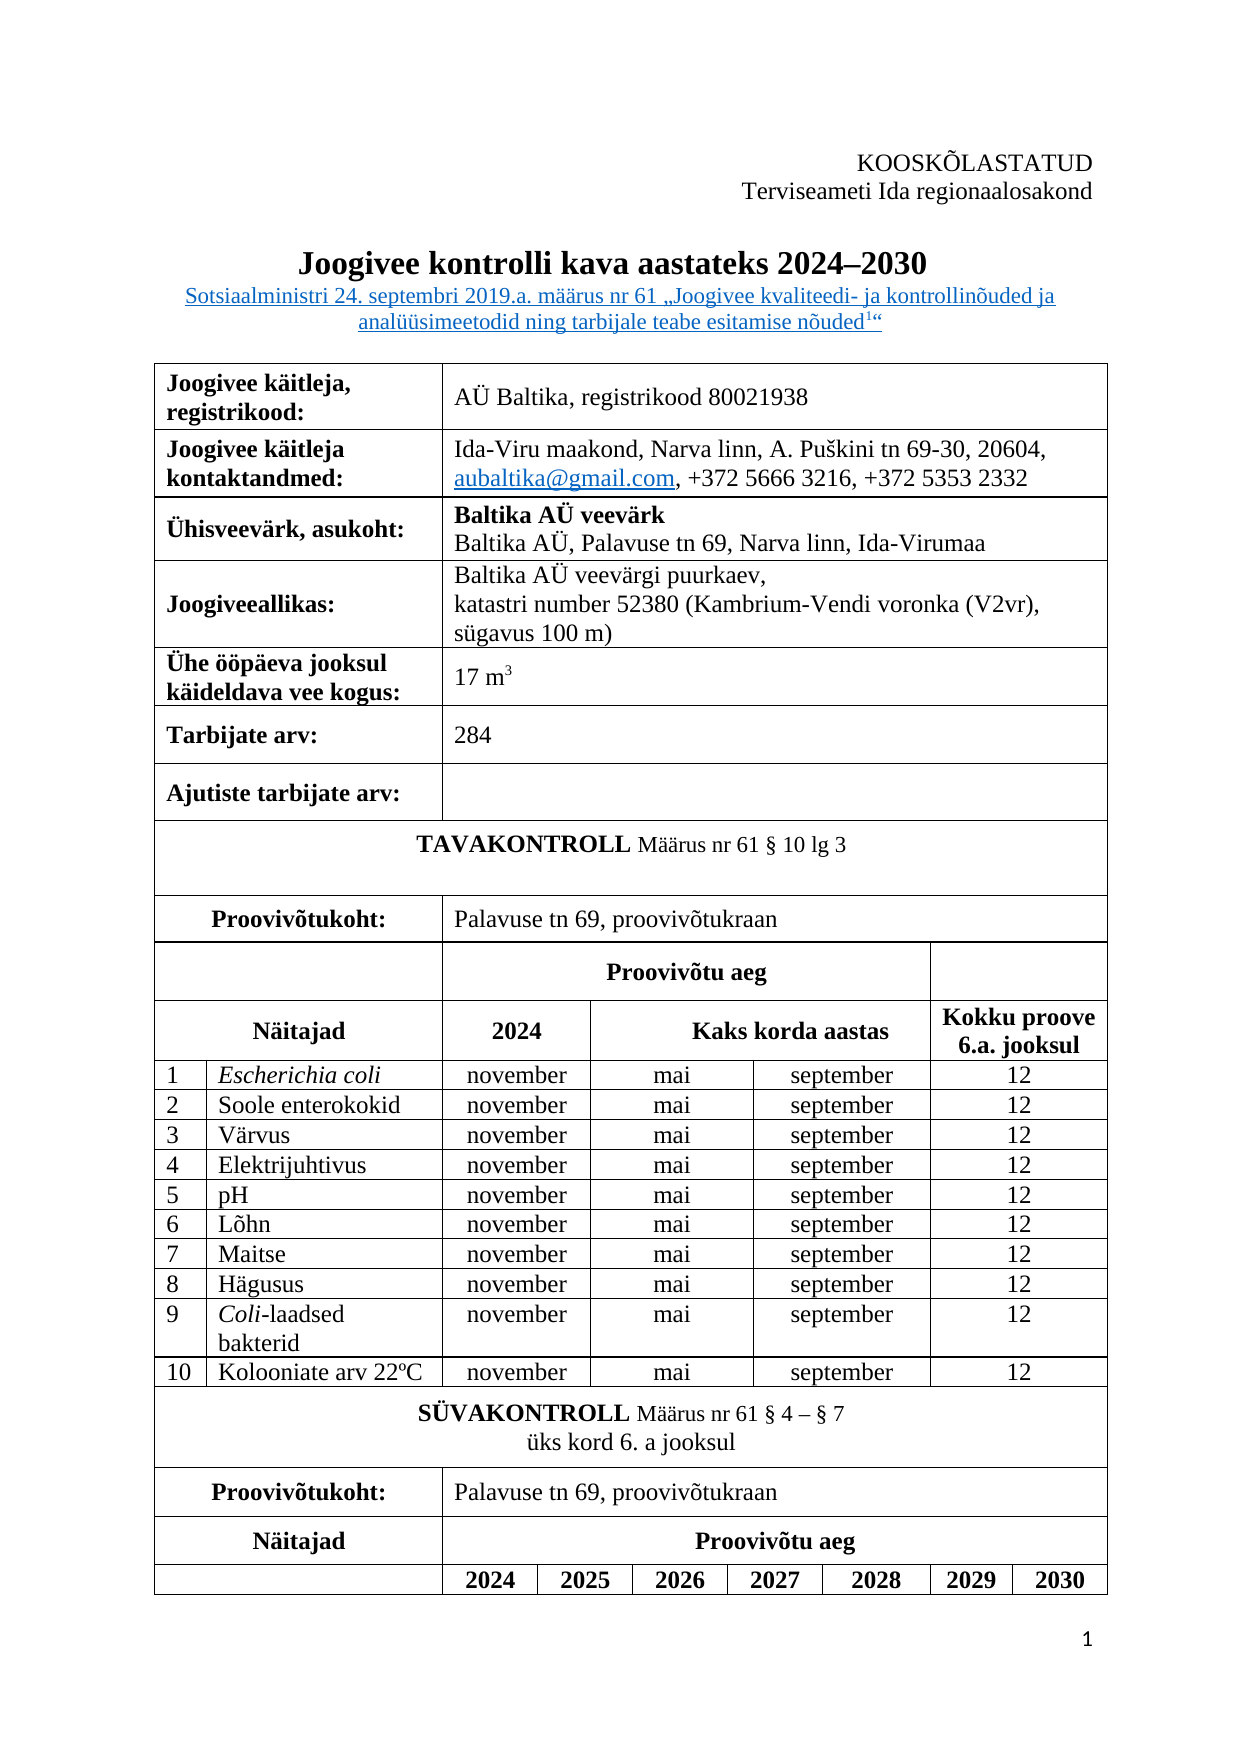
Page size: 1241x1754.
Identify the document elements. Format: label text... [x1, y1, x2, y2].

table_cell mai [591, 1269, 753, 1298]
table_cell 12 [931, 1061, 1107, 1089]
table_cell Proovivõtukoht: [155, 896, 442, 941]
table_cell 12 [931, 1150, 1107, 1179]
table_cell Elektrijuhtivus [207, 1150, 442, 1179]
table_cell 2026 [633, 1565, 727, 1594]
table_cell 12 [931, 1090, 1107, 1119]
table_cell 2024 [443, 1565, 537, 1594]
table_cell 2028 [823, 1565, 930, 1594]
table_cell 12 [931, 1239, 1107, 1268]
text Sotsiaalministri 24. septembri 2019.a. määrus nr 61 „Joogivee kvaliteedi- ja kontrollinõuded ja analüüsimeetodid ning tarbijale teabe esitamise nõuded1“ [148, 282, 1093, 334]
table_cell Kaks korda aastas [591, 1001, 930, 1059]
table_cell Palavuse tn 69, proovivõtukraan [443, 896, 1107, 941]
table_cell mai [591, 1180, 753, 1208]
table_cell september [754, 1090, 930, 1119]
table_cell september [754, 1299, 930, 1356]
table_cell Proovivõtukoht: [155, 1468, 442, 1516]
table_cell 12 [931, 1358, 1107, 1386]
table_cell Hägusus [207, 1269, 442, 1298]
table_cell november [443, 1269, 590, 1298]
table_cell 9 [155, 1299, 206, 1356]
table_cell Proovivõtu aeg [443, 1517, 1107, 1564]
table_cell [155, 943, 442, 1000]
table_cell mai [591, 1150, 753, 1179]
table_cell Värvus [207, 1120, 442, 1149]
table_cell 2027 [728, 1565, 822, 1594]
table_cell mai [591, 1061, 753, 1089]
table_cell 12 [931, 1180, 1107, 1208]
table_cell mai [591, 1299, 753, 1356]
table_cell Palavuse tn 69, proovivõtukraan [443, 1468, 1107, 1516]
table_cell september [754, 1150, 930, 1179]
table_cell 7 [155, 1239, 206, 1268]
table_cell Escherichia coli [207, 1061, 442, 1089]
table_cell 17 m3 [443, 648, 1107, 705]
table_cell november [443, 1120, 590, 1149]
table_cell 8 [155, 1269, 206, 1298]
text KOOSKÕLASTATUD [148, 148, 1093, 176]
table_cell Coli-laadsed bakterid [207, 1299, 442, 1356]
table_cell 3 [155, 1120, 206, 1149]
table_cell mai [591, 1090, 753, 1119]
table_cell Maitse [207, 1239, 442, 1268]
table_cell Soole enterokokid [207, 1090, 442, 1119]
table_cell Näitajad [155, 1001, 442, 1059]
table_cell 2 [155, 1090, 206, 1119]
table_cell Joogiveeallikas: [155, 561, 442, 647]
table_cell SÜVAKONTROLL Määrus nr 61 § 4 – § 7 üks kord 6. a jooksul [155, 1387, 1107, 1467]
table_cell november [443, 1239, 590, 1268]
table_cell pH [207, 1180, 442, 1208]
table_cell 5 [155, 1180, 206, 1208]
table_header Joogivee käitleja, registrikood: [155, 364, 442, 429]
table_cell september [754, 1210, 930, 1238]
table_cell november [443, 1061, 590, 1089]
table_cell 284 [443, 706, 1107, 763]
table_cell 2029 [931, 1565, 1012, 1594]
table_cell Ida-Viru maakond, Narva linn, A. Puškini tn 69-30, 20604, aubaltika@gmail.com, +372 5666 3216, +372 5353 2332 [443, 430, 1107, 496]
table_cell Lõhn [207, 1210, 442, 1238]
table_cell Kolooniate arv 22ºC [207, 1358, 442, 1386]
table_cell Ühe ööpäeva jooksul käideldava vee kogus: [155, 648, 442, 705]
table_cell 10 [155, 1358, 206, 1386]
table_cell november [443, 1299, 590, 1356]
table_cell Baltika AÜ veevärgi puurkaev, katastri number 52380 (Kambrium-Vendi voronka (V2vr), sügavus 100 m) [443, 561, 1107, 647]
text Joogivee kontrolli kava aastateks 2024–2030 [148, 243, 1093, 282]
table_cell 2030 [1013, 1565, 1107, 1594]
table_cell november [443, 1150, 590, 1179]
table_cell 12 [931, 1269, 1107, 1298]
table_cell Näitajad [155, 1517, 442, 1564]
table_cell Baltika AÜ veevärk Baltika AÜ, Palavuse tn 69, Narva linn, Ida-Virumaa [443, 498, 1107, 559]
table_cell november [443, 1090, 590, 1119]
table_cell september [754, 1239, 930, 1268]
table_cell september [754, 1180, 930, 1208]
table_cell september [754, 1358, 930, 1386]
table_cell Joogivee käitleja kontaktandmed: [155, 430, 442, 496]
table_cell mai [591, 1358, 753, 1386]
table_cell september [754, 1120, 930, 1149]
table_cell Ühisveevärk, asukoht: [155, 498, 442, 559]
table_cell 2025 [538, 1565, 632, 1594]
table_cell [443, 764, 1107, 820]
table_cell november [443, 1180, 590, 1208]
table_cell Tarbijate arv: [155, 706, 442, 763]
table_cell Ajutiste tarbijate arv: [155, 764, 442, 820]
table_cell [155, 1565, 442, 1594]
table_cell mai [591, 1120, 753, 1149]
table_cell Proovivõtu aeg [443, 943, 930, 1000]
table_cell [931, 943, 1107, 1000]
table_cell 12 [931, 1299, 1107, 1356]
table_header AÜ Baltika, registrikood 80021938 [443, 364, 1107, 429]
table_cell 4 [155, 1150, 206, 1179]
table_cell september [754, 1269, 930, 1298]
table_cell 12 [931, 1120, 1107, 1149]
table_cell 2024 [443, 1001, 590, 1059]
table_cell 12 [931, 1210, 1107, 1238]
table_cell mai [591, 1239, 753, 1268]
table_cell TAVAKONTROLL Määrus nr 61 § 10 lg 3 [155, 821, 1107, 895]
table_cell november [443, 1210, 590, 1238]
table_cell september [754, 1061, 930, 1089]
table_cell 1 [155, 1061, 206, 1089]
text Terviseameti Ida regionaalosakond [148, 176, 1093, 205]
table_cell 6 [155, 1210, 206, 1238]
table_cell november [443, 1358, 590, 1386]
table_cell Kokku proove 6.a. jooksul [931, 1001, 1107, 1059]
table_cell mai [591, 1210, 753, 1238]
